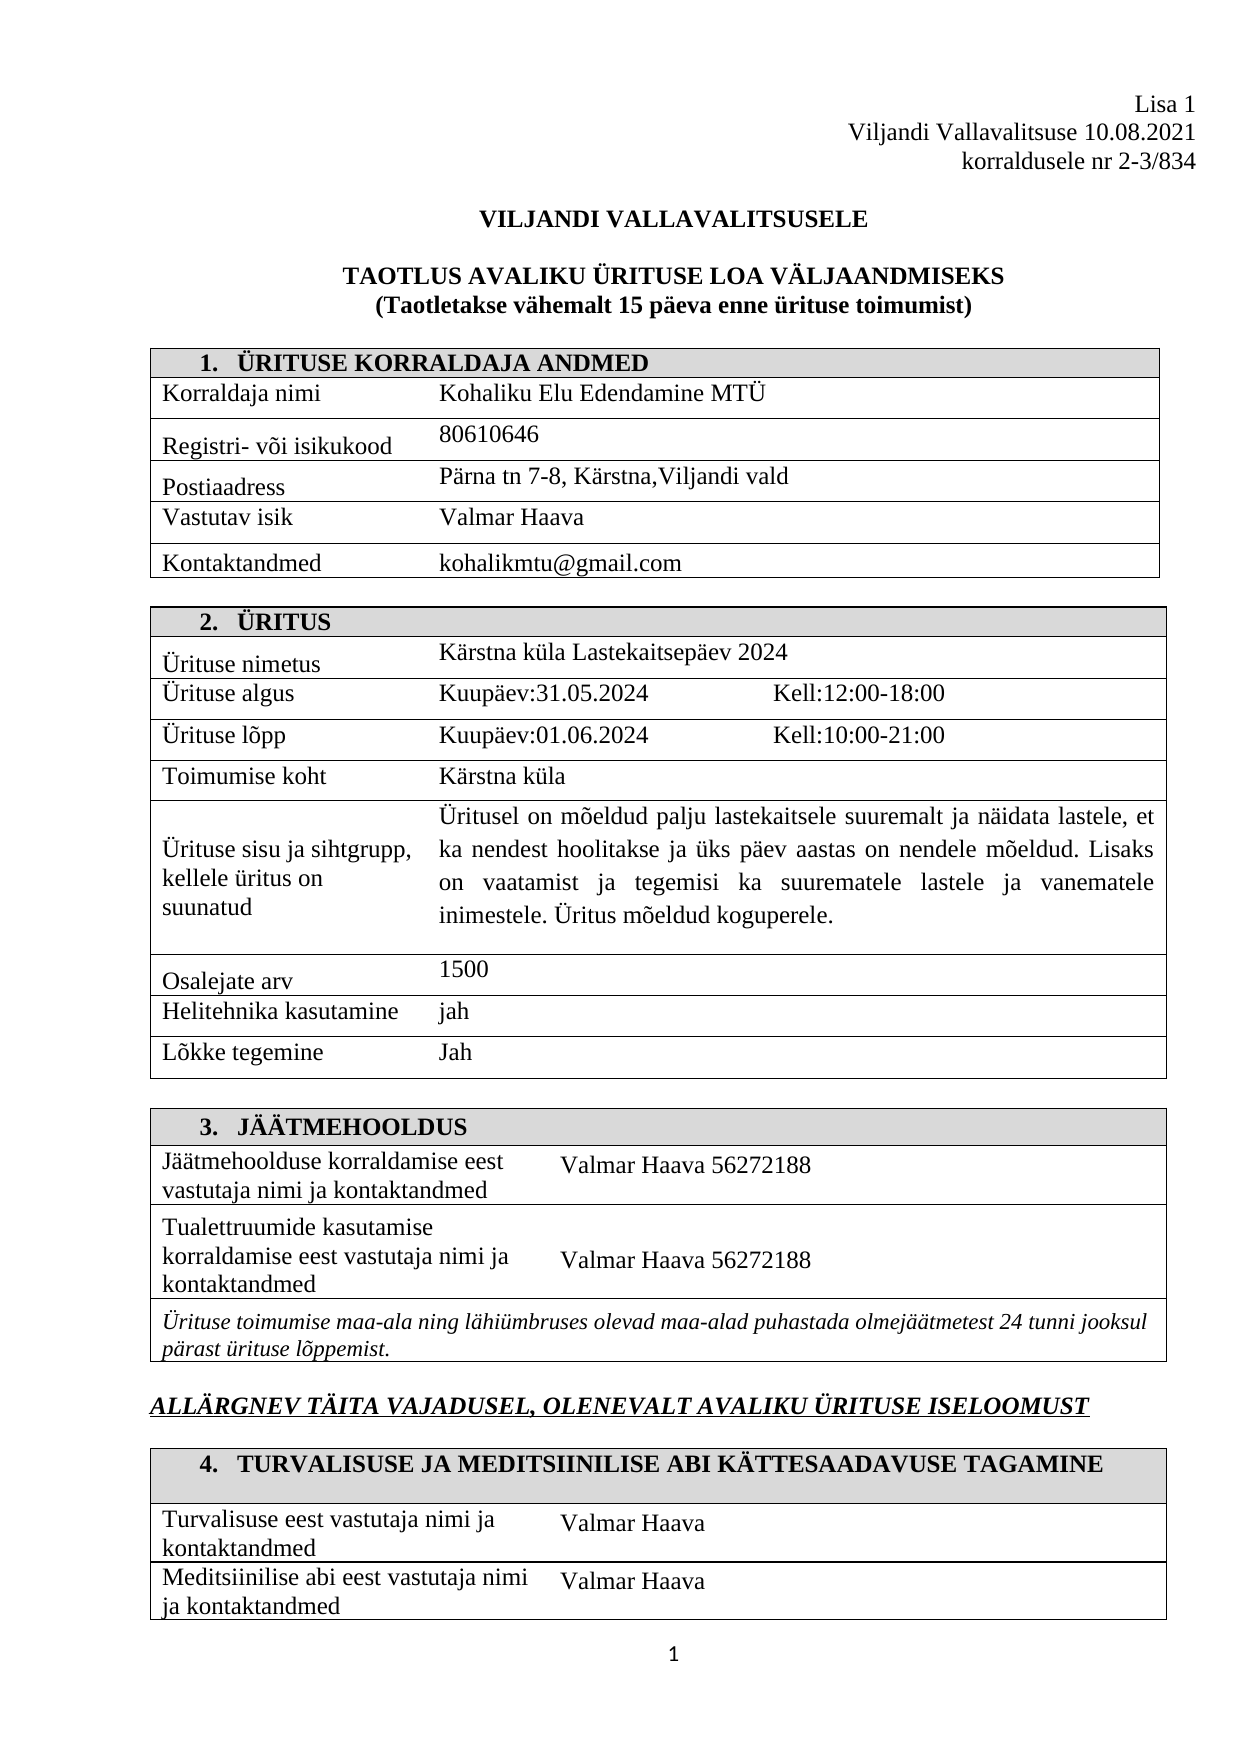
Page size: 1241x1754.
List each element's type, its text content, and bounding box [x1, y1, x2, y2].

table_cell Pärna tn 7-8, Kärstna,Viljandi vald [428, 461, 1159, 501]
table_cell Kuupäev:01.06.2024 [428, 720, 762, 760]
table_cell Kontaktandmed [151, 544, 428, 577]
table_cell Ürituse nimetus [151, 637, 427, 677]
table_cell Jäätmehoolduse korraldamise eest vastutaja nimi ja kontaktandmed [151, 1146, 549, 1204]
text Viljandi Vallavalitsuse 10.08.2021 [150, 117, 1196, 146]
table_header TURVALISUSE JA MEDITSIINILISE ABI KÄTTESAADAVUSE TAGAMINE [151, 1449, 1166, 1503]
table_cell Valmar Haava 56272188 [549, 1205, 1166, 1298]
table_cell Kuupäev:31.05.2024 [428, 679, 762, 719]
table_header ÜRITUSE KORRALDAJA ANDMED [151, 349, 1159, 377]
table_cell Valmar Haava [549, 1504, 1166, 1561]
table_cell Meditsiinilise abi eest vastutaja nimi ja kontaktandmed [151, 1563, 549, 1619]
text ALLÄRGNEV TÄITA VAJADUSEL, OLENEVALT AVALIKU ÜRITUSE ISELOOMUST [150, 1391, 1196, 1419]
table_cell Jah [428, 1037, 1166, 1078]
table_cell Vastutav isik [151, 502, 428, 542]
table_cell Ürituse sisu ja sihtgrupp, kellele üritus on suunatud [151, 801, 427, 953]
list Viljandi Vallavalitsusele [150, 204, 1197, 232]
table_cell jah [428, 996, 1166, 1036]
table_cell Helitehnika kasutamine [151, 996, 427, 1036]
table_cell Ürituse algus [151, 679, 427, 719]
table_cell kohalikmtu@gmail.com [428, 544, 1159, 577]
text Lisa 1 [150, 89, 1196, 117]
table_cell Registri- või isikukood [151, 419, 428, 460]
table_cell Ürituse toimumise maa-ala ning lähiümbruses olevad maa-alad puhastada olmejäätmetest 24 tunni jooksul pärast ürituse lõppemist. [151, 1299, 1166, 1361]
table_cell Postiaadress [151, 461, 428, 501]
table_cell Toimumise koht [151, 761, 427, 800]
table_header ÜRITUS [151, 608, 1166, 636]
table_cell Üritusel on mõeldud palju lastekaitsele suuremalt ja näidata lastele, et ka nendest hoolitakse ja üks päev aastas on nendele mõeldud. Lisaks on vaatamist ja tegemisi ka suurematele lastele ja vanematele inimestele. Üritus mõeldud koguperele. [428, 801, 1166, 953]
table_cell Turvalisuse eest vastutaja nimi ja kontaktandmed [151, 1504, 549, 1561]
table_cell Kärstna küla [428, 761, 1166, 800]
table_cell Korraldaja nimi [151, 378, 428, 418]
table_cell Ürituse lõpp [151, 720, 427, 760]
table_cell Kärstna küla Lastekaitsepäev 2024 [428, 637, 1166, 677]
text korraldusele nr 2-3/834 [150, 146, 1196, 175]
table_cell Lõkke tegemine [151, 1037, 427, 1078]
table_cell Valmar Haava [428, 502, 1159, 542]
table_cell Kell:10:00-21:00 [762, 720, 1166, 760]
list (Taotletakse vähemalt 15 päeva enne ürituse toimumist) [150, 290, 1197, 319]
table_cell Kell:12:00-18:00 [762, 679, 1166, 719]
table_header JÄÄTMEHOOLDUS [151, 1109, 1166, 1145]
list TAOTLUS AVALIKU ÜRITUSE LOA VÄLJAANDMISEKS [150, 261, 1197, 290]
table_cell 1500 [428, 955, 1166, 995]
table_cell Valmar Haava [549, 1563, 1166, 1619]
table_cell Tualettruumide kasutamise korraldamise eest vastutaja nimi ja kontaktandmed [151, 1205, 549, 1298]
table_cell Kohaliku Elu Edendamine MTÜ [428, 378, 1159, 418]
table_cell Valmar Haava 56272188 [549, 1146, 1166, 1204]
table_cell 80610646 [428, 419, 1159, 460]
table_cell Osalejate arv [151, 955, 427, 995]
